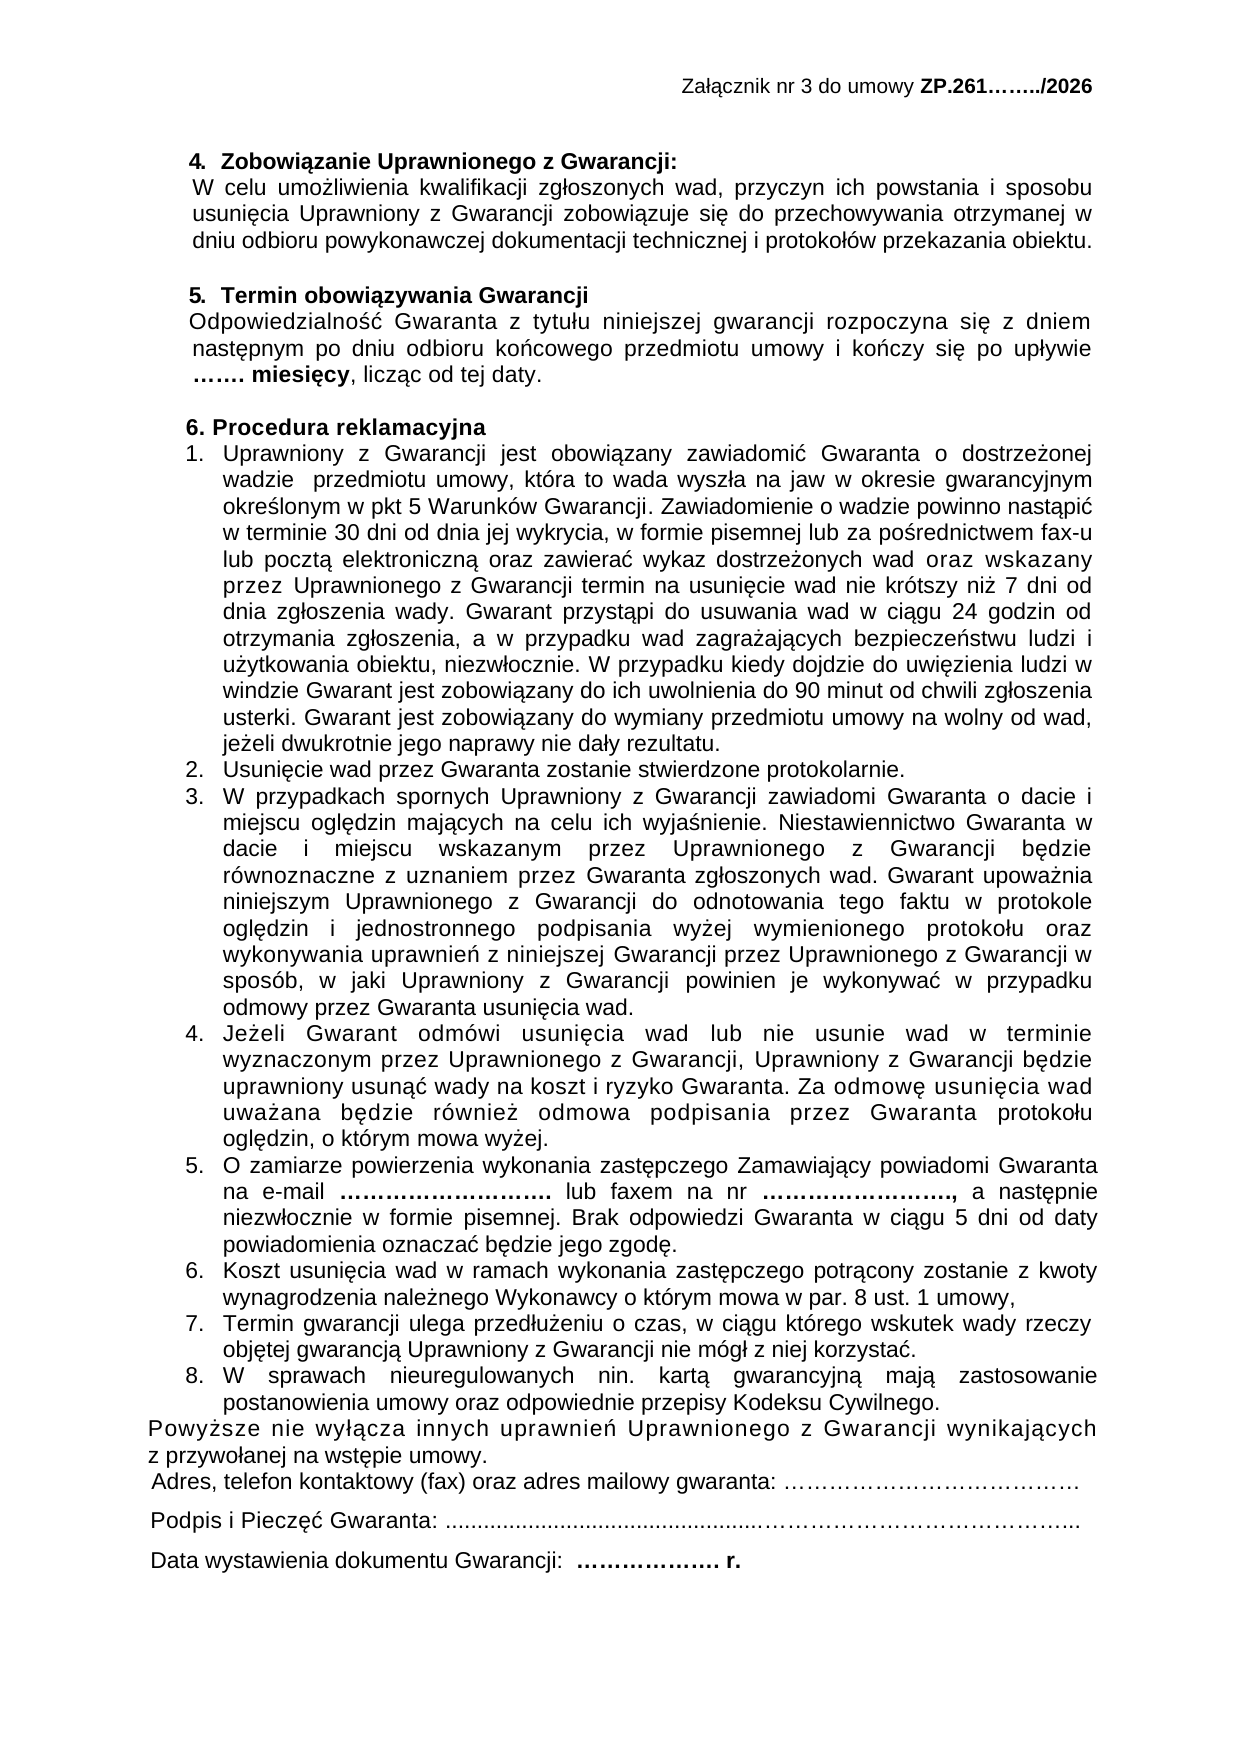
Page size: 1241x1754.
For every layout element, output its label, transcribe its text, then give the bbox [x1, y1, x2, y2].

list Usunięcie wad przez Gwaranta zostanie stwierdzone protokolarnie. [185, 756, 1093, 783]
text 5. Termin obowiązywania Gwarancji [189, 282, 1093, 308]
list O zamiarze powierzenia wykonania zastępczego Zamawiający powiadomi Gwaranta na e-mail ………………………. lub faxem na nr ……………………., a następnie niezwłocznie w formie pisemnej. Brak odpowiedzi Gwaranta w ciągu 5 dni od daty powiadomienia oznaczać będzie jego zgodę. [185, 1152, 1098, 1257]
text 4. Zobowiązanie Uprawnionego z Gwarancji: [189, 148, 1093, 174]
text Podpis i Pieczęć Gwaranta: …………………………………... [150, 1507, 1093, 1534]
text Data wystawienia dokumentu Gwarancji: ………………. r. [150, 1547, 1093, 1573]
text Adres, telefon kontaktowy (fax) oraz adres mailowy gwaranta: ………………………………… [151, 1468, 1084, 1494]
list Uprawniony z Gwarancji jest obowiązany zawiadomić Gwaranta o dostrzeżonej wadzie przedmiotu umowy, która to wada wyszła na jaw w okresie gwarancyjnym określonym w pkt 5 Warunków Gwarancji. Zawiadomienie o wadzie powinno nastąpić w terminie 30 dni od dnia jej wykrycia, w formie pisemnej lub za pośrednictwem fax-u lub pocztą elektroniczną oraz zawierać wykaz dostrzeżonych wad oraz wskazany przez Uprawnionego z Gwarancji termin na usunięcie wad nie krótszy niż 7 dni od dnia zgłoszenia wady. Gwarant przystąpi do usuwania wad w ciągu 24 godzin od otrzymania zgłoszenia, a w przypadku wad zagrażających bezpieczeństwu ludzi i użytkowania obiektu, niezwłocznie. W przypadku kiedy dojdzie do uwięzienia ludzi w windzie Gwarant jest zobowiązany do ich uwolnienia do 90 minut od chwili zgłoszenia usterki. Gwarant jest zobowiązany do wymiany przedmiotu umowy na wolny od wad, jeżeli dwukrotnie jego naprawy nie dały rezultatu. [185, 440, 1093, 756]
text 6. Procedura reklamacyjna [186, 414, 1093, 440]
text W celu umożliwienia kwalifikacji zgłoszonych wad, przyczyn ich powstania i sposobu usunięcia Uprawniony z Gwarancji zobowiązuje się do przechowywania otrzymanej w dniu odbioru powykonawczej dokumentacji technicznej i protokołów przekazania obiektu. [192, 174, 1093, 253]
list Koszt usunięcia wad w ramach wykonania zastępczego potrącony zostanie z kwoty wynagrodzenia należnego Wykonawcy o którym mowa w par. 8 ust. 1 umowy, [185, 1257, 1098, 1310]
list W sprawach nieuregulowanych nin. kartą gwarancyjną mają zastosowanie postanowienia umowy oraz odpowiednie przepisy Kodeksu Cywilnego. [185, 1362, 1098, 1415]
text Odpowiedzialność Gwaranta z tytułu niniejszej gwarancji rozpoczyna się z dniem następnym po dniu odbioru końcowego przedmiotu umowy i kończy się po upływie ……. miesięcy, licząc od tej daty. [189, 308, 1093, 387]
list W przypadkach spornych Uprawniony z Gwarancji zawiadomi Gwaranta o dacie i miejscu oględzin mających na celu ich wyjaśnienie. Niestawiennictwo Gwaranta w dacie i miejscu wskazanym przez Uprawnionego z Gwarancji będzie równoznaczne z uznaniem przez Gwaranta zgłoszonych wad. Gwarant upoważnia niniejszym Uprawnionego z Gwarancji do odnotowania tego faktu w protokole oględzin i jednostronnego podpisania wyżej wymienionego protokołu oraz wykonywania uprawnień z niniejszej Gwarancji przez Uprawnionego z Gwarancji w sposób, w jaki Uprawniony z Gwarancji powinien je wykonywać w przypadku odmowy przez Gwaranta usunięcia wad. [185, 783, 1093, 1020]
list Jeżeli Gwarant odmówi usunięcia wad lub nie usunie wad w terminie wyznaczonym przez Uprawnionego z Gwarancji, Uprawniony z Gwarancji będzie uprawniony usunąć wady na koszt i ryzyko Gwaranta. Za odmowę usunięcia wad uważana będzie również odmowa podpisania przez Gwaranta protokołu oględzin, o którym mowa wyżej. [185, 1020, 1093, 1152]
list Termin gwarancji ulega przedłużeniu o czas, w ciągu którego wskutek wady rzeczy objętej gwarancją Uprawniony z Gwarancji nie mógł z niej korzystać. [185, 1310, 1093, 1362]
text Powyższe nie wyłącza innych uprawnień Uprawnionego z Gwarancji wynikających z przywołanej na wstępie umowy. [148, 1415, 1098, 1468]
